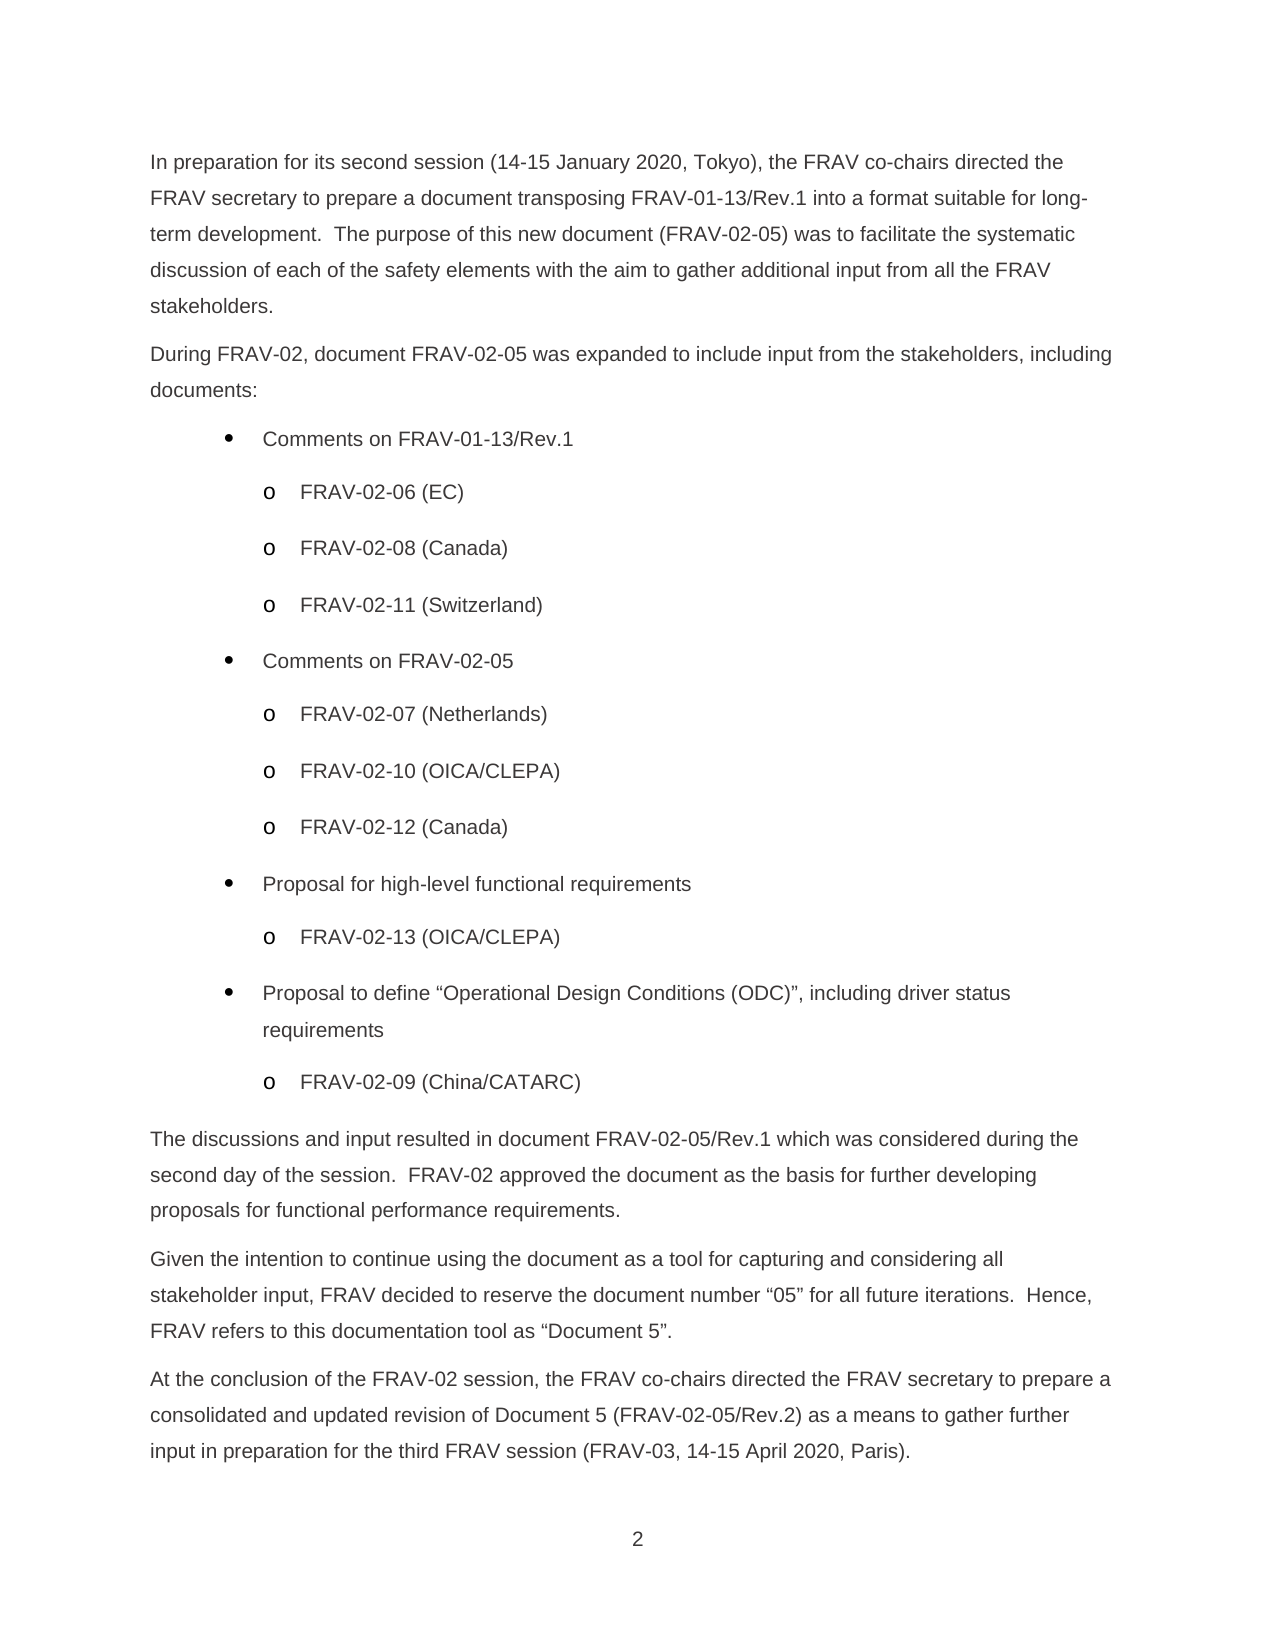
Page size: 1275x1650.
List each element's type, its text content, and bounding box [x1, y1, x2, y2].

text At the conclusion of the FRAV-02 session, the FRAV co-chairs directed the FRAV secretary to prepare a consolidated and updated revision of Document 5 (FRAV-02-05/Rev.2) as a means to gather further input in preparation for the third FRAV session (FRAV-03, 14-15 April 2020, Paris). [150, 1367, 1116, 1463]
text In preparation for its second session (14-15 January 2020, Tokyo), the FRAV co-chairs directed the FRAV secretary to prepare a document transposing FRAV-01-13/Rev.1 into a format suitable for long-term development. The purpose of this new document (FRAV-02-05) was to facilitate the systematic discussion of each of the safety elements with the aim to gather additional input from all the FRAV stakeholders. [150, 150, 1116, 318]
list FRAV-02-10 (OICA/CLEPA) [262, 759, 1125, 785]
list Comments on FRAV-01-13/Rev.1 [225, 427, 1125, 451]
list FRAV-02-13 (OICA/CLEPA) [262, 925, 1125, 951]
list FRAV-02-07 (Netherlands) [262, 702, 1125, 729]
list Comments on FRAV-02-05 [225, 649, 1125, 673]
text Given the intention to continue using the document as a tool for capturing and considering all stakeholder input, FRAV decided to reserve the document number “05” for all future iterations. Hence, FRAV refers to this documentation tool as “Document 5”. [150, 1247, 1116, 1343]
text The discussions and input resulted in document FRAV-02-05/Rev.1 which was considered during the second day of the session. FRAV-02 approved the document as the basis for further developing proposals for functional performance requirements. [150, 1126, 1116, 1222]
list FRAV-02-08 (Canada) [262, 536, 1125, 563]
list FRAV-02-09 (China/CATARC) [262, 1070, 1125, 1097]
list Proposal for high-level functional requirements [225, 871, 1125, 896]
list FRAV-02-11 (Switzerland) [262, 593, 1125, 619]
list Proposal to define “Operational Design Conditions (ODC)”, including driver status requirements [225, 981, 1125, 1041]
text During FRAV-02, document FRAV-02-05 was expanded to include input from the stakeholders, including documents: [150, 342, 1116, 402]
list FRAV-02-06 (EC) [262, 480, 1125, 506]
list FRAV-02-12 (Canada) [262, 815, 1125, 841]
